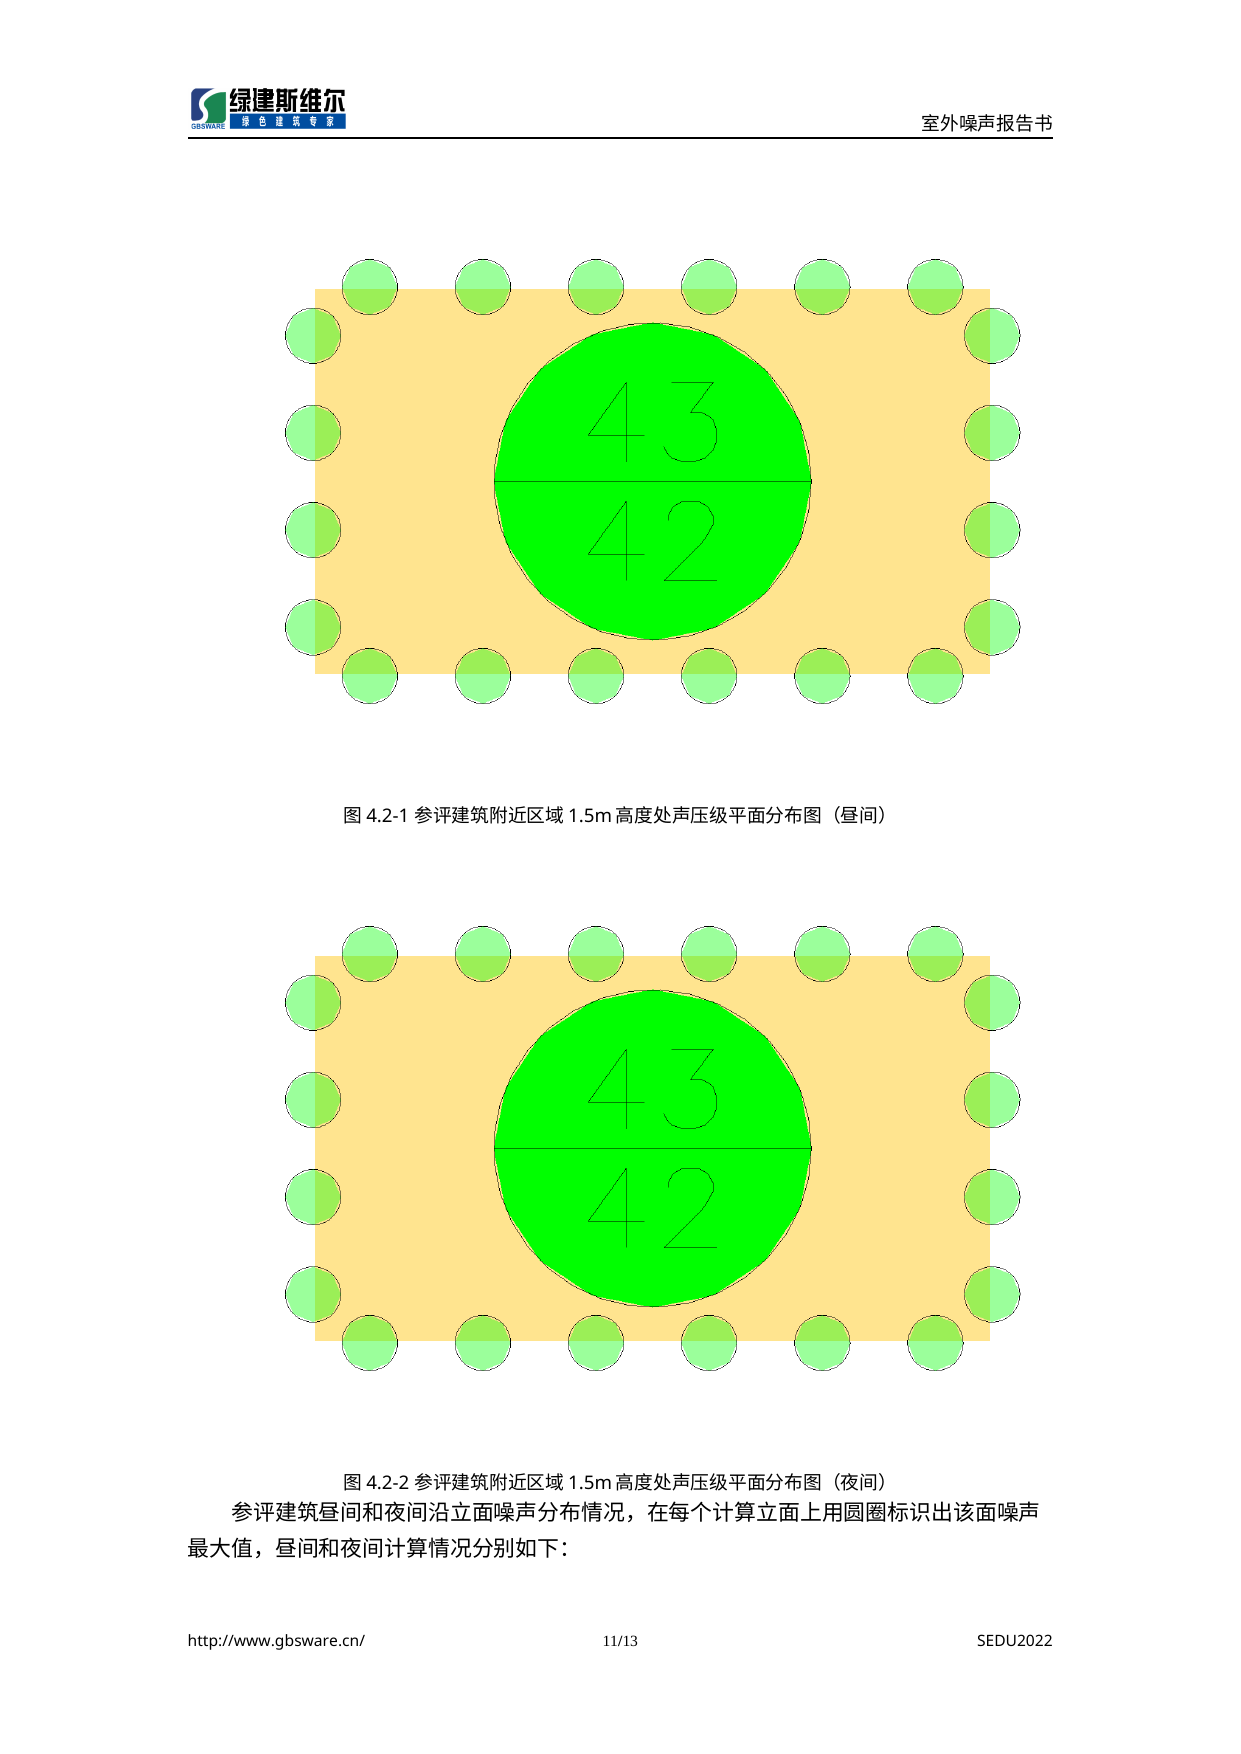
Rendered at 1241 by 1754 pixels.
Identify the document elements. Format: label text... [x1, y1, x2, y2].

picture [187, 828, 1118, 1468]
text 图4.2-2 参评建筑附近区域1.5m高度处声压级平面分布图（夜间） [187, 1468, 1053, 1494]
picture [187, 88, 347, 130]
text 图4.2-1 参评建筑附近区域1.5m高度处声压级平面分布图（昼间） [187, 801, 1053, 828]
picture [187, 162, 1118, 801]
text 参评建筑昼间和夜间沿立面噪声分布情况，在每个计算立面上用圆圈标识出该面噪声最大值，昼间和夜间计算情况分别如下： [187, 1494, 1053, 1562]
